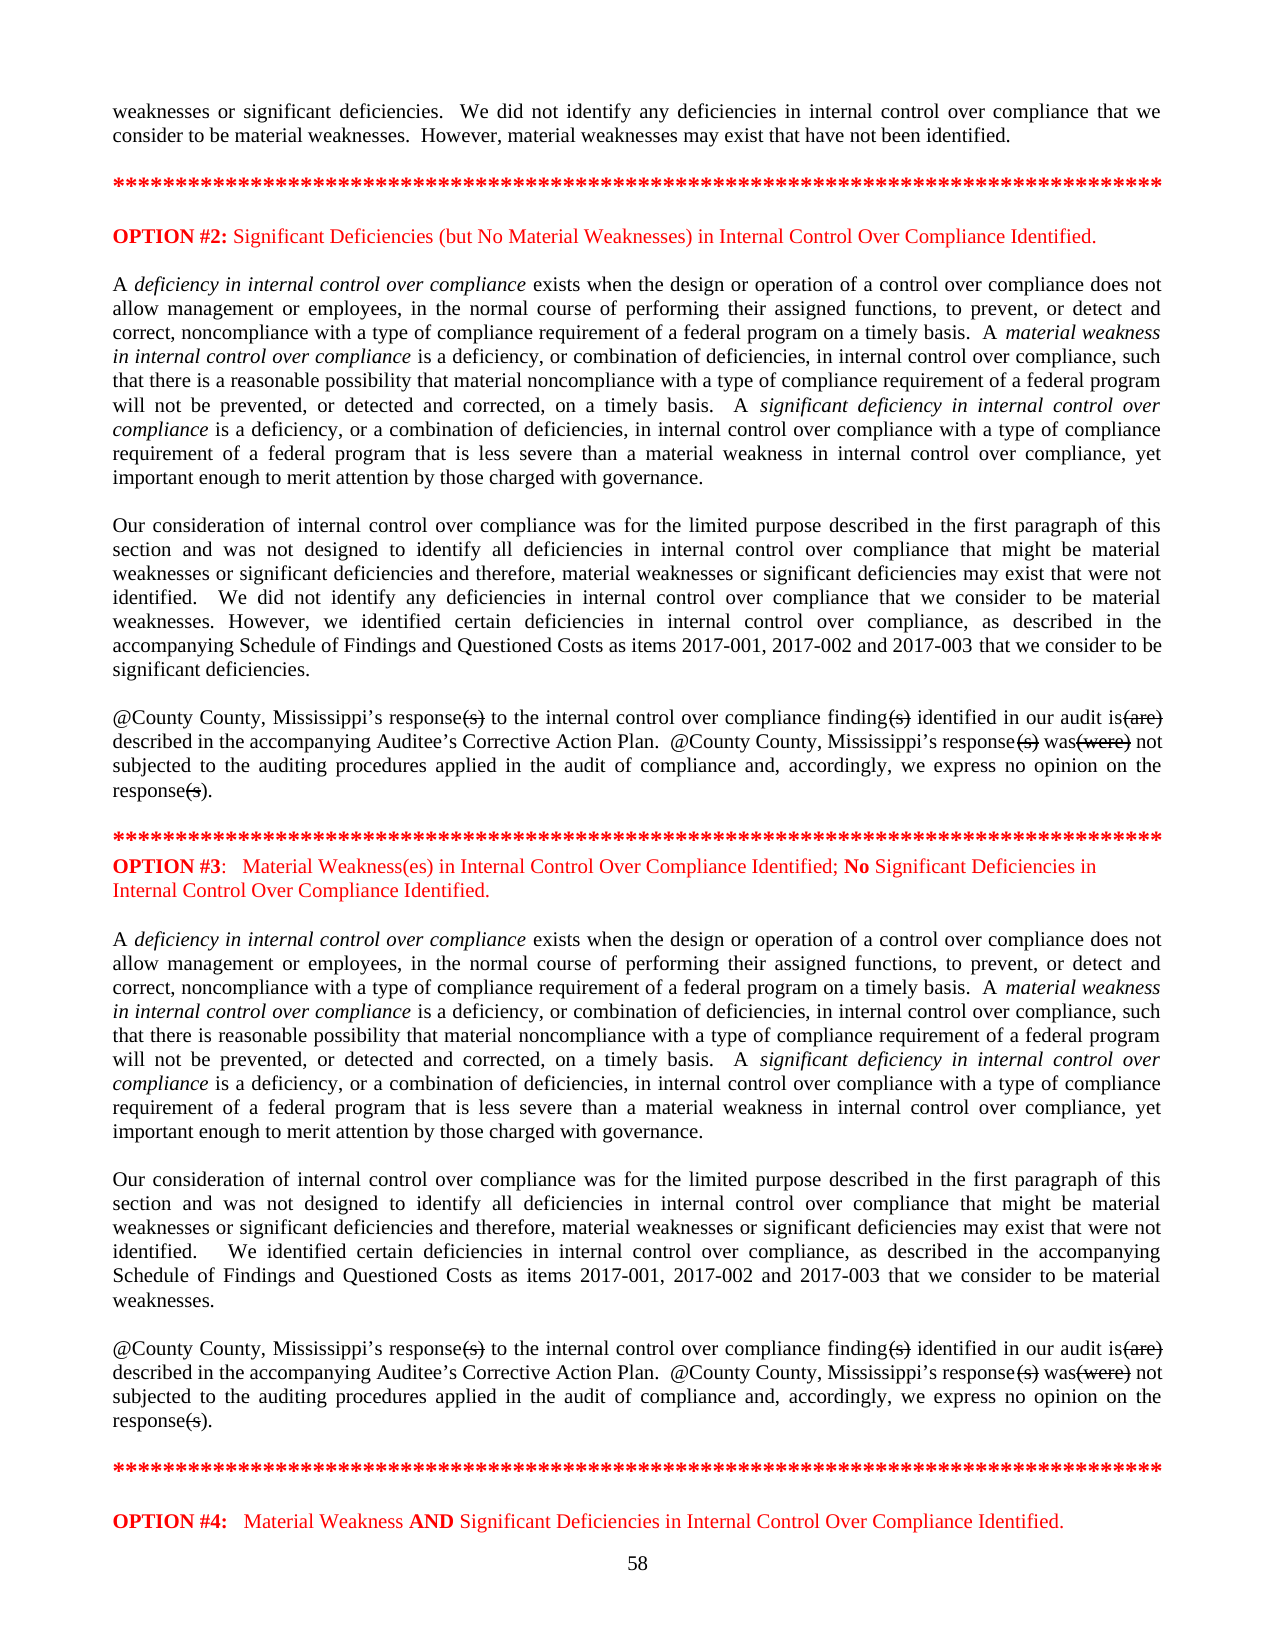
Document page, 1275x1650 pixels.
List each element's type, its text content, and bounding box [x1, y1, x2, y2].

text @County County, Mississippi’s response(s) to the internal control over compliance finding(s) identified in our audit is(are) described in the accompanying Auditee’s Corrective Action Plan. @County County, Mississippi’s response(s) was(were) not subjected to the auditing procedures applied in the audit of compliance and, accordingly, we express no opinion on the response(s). [112, 705, 1162, 802]
text @County County, Mississippi’s response(s) to the internal control over compliance finding(s) identified in our audit is(are) described in the accompanying Auditee’s Corrective Action Plan. @County County, Mississippi’s response(s) was(were) not subjected to the auditing procedures applied in the audit of compliance and, accordingly, we express no opinion on the response(s). [112, 1336, 1162, 1432]
text Our consideration of internal control over compliance was for the limited purpose described in the first paragraph of this section and was not designed to identify all deficiencies in internal control over compliance that might be material weaknesses or significant deficiencies and therefore, material weaknesses or significant deficiencies may exist that were not identified. We did not identify any deficiencies in internal control over compliance that we consider to be material weaknesses. However, we identified certain deficiencies in internal control over compliance, as described in the accompanying Schedule of Findings and Questioned Costs as items 2017-001, 2017-002 and 2017-003 that we consider to be significant deficiencies. [112, 513, 1162, 681]
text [112, 99, 1162, 147]
text Our consideration of internal control over compliance was for the limited purpose described in the first paragraph of this section and was not designed to identify all deficiencies in internal control over compliance that might be material weaknesses or significant deficiencies and therefore, material weaknesses or significant deficiencies may exist that were not identified. We identified certain deficiencies in internal control over compliance, as described in the accompanying Schedule of Findings and Questioned Costs as items 2017-001, 2017-002 and 2017-003 that we consider to be material weaknesses. [112, 1167, 1162, 1312]
text OPTION #3: Material Weakness(es) in Internal Control Over Compliance Identified; No Significant Deficiencies in Internal Control Over Compliance Identified. [112, 854, 1162, 902]
text OPTION #2: Significant Deficiencies (but No Material Weaknesses) in Internal Control Over Compliance Identified. [112, 224, 1162, 248]
text ************************************************************************************ [112, 171, 1162, 200]
text ************************************************************************************ [112, 1456, 1162, 1485]
text ************************************************************************************ [112, 826, 1162, 854]
text A deficiency in internal control over compliance exists when the design or operation of a control over compliance does not allow management or employees, in the normal course of performing their assigned functions, to prevent, or detect and correct, noncompliance with a type of compliance requirement of a federal program on a timely basis. A material weakness in internal control over compliance is a deficiency, or combination of deficiencies, in internal control over compliance, such that there is reasonable possibility that material noncompliance with a type of compliance requirement of a federal program will not be prevented, or detected and corrected, on a timely basis. A significant deficiency in internal control over compliance is a deficiency, or a combination of deficiencies, in internal control over compliance with a type of compliance requirement of a federal program that is less severe than a material weakness in internal control over compliance, yet important enough to merit attention by those charged with governance. [112, 927, 1162, 1143]
text OPTION #4: Material Weakness AND Significant Deficiencies in Internal Control Over Compliance Identified. [112, 1509, 1162, 1533]
